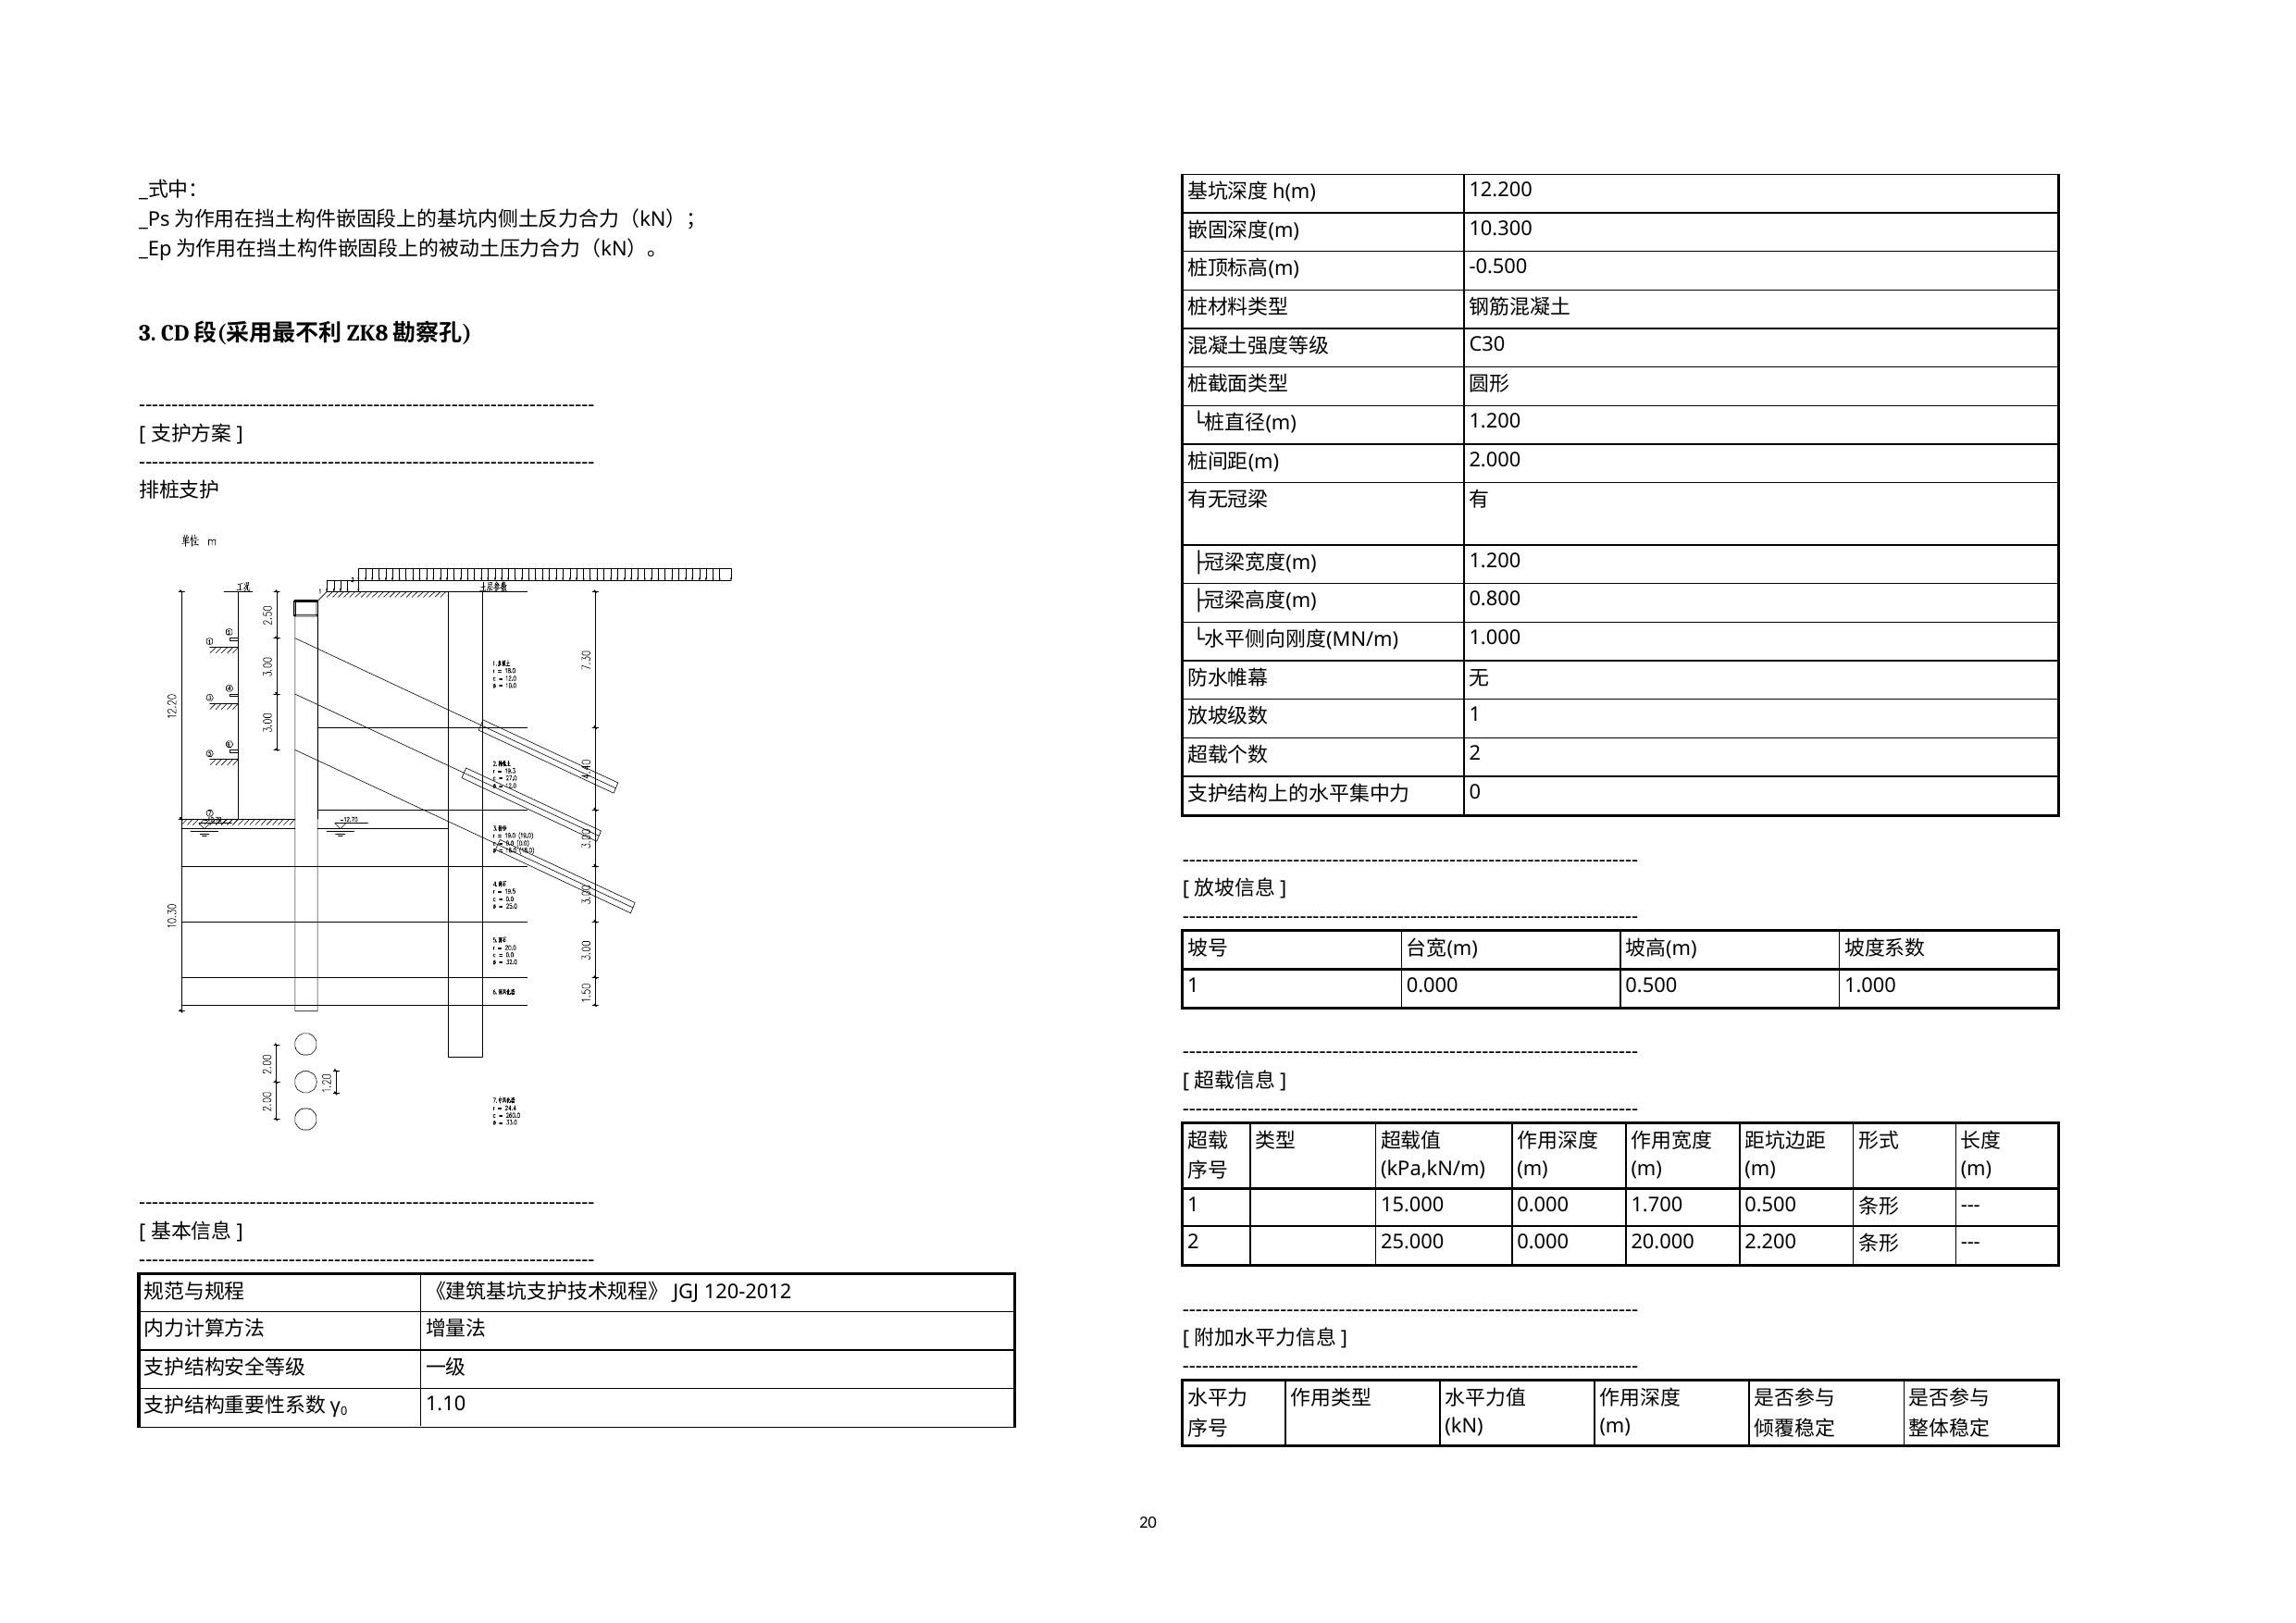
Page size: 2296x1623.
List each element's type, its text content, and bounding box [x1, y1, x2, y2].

text [ 基本信息 ] [139, 1215, 1113, 1245]
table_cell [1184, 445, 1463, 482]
text ---------------------------------------------------------------------- [1183, 1351, 2156, 1379]
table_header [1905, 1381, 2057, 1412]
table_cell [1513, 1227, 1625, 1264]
text [ 超载信息 ] [1183, 1064, 2156, 1094]
text ---------------------------------------------------------------------- [1183, 901, 2156, 929]
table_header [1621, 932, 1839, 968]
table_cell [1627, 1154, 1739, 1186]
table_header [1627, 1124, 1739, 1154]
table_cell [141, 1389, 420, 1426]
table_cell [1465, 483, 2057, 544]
text ---------------------------------------------------------------------- [139, 1187, 1113, 1215]
text ---------------------------------------------------------------------- [1183, 1036, 2156, 1064]
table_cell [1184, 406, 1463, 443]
text ---------------------------------------------------------------------- [1183, 845, 2156, 872]
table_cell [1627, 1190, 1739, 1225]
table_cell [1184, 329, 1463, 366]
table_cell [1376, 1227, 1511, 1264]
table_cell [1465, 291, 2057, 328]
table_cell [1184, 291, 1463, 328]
text ---------------------------------------------------------------------- [139, 1245, 1113, 1272]
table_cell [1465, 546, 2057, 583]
text ---------------------------------------------------------------------- [139, 390, 1113, 417]
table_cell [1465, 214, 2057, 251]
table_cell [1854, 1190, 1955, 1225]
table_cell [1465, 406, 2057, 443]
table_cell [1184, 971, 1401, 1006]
text ---------------------------------------------------------------------- [1183, 1295, 2156, 1321]
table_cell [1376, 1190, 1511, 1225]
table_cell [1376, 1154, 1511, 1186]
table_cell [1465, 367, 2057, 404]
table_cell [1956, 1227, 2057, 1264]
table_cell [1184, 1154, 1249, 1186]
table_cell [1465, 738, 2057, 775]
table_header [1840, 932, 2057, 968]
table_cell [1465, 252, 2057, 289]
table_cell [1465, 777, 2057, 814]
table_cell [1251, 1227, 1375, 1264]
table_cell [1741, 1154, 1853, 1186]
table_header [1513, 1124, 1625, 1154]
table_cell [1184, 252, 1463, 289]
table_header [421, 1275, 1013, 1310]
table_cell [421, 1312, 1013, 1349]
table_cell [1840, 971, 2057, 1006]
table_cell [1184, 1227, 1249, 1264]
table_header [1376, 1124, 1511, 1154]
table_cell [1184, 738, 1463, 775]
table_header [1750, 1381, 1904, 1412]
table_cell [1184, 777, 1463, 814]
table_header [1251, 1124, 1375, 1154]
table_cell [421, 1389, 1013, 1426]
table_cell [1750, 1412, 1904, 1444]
text _Ps为作用在挡土构件嵌固段上的基坑内侧土反力合力（kN）； [139, 203, 1113, 232]
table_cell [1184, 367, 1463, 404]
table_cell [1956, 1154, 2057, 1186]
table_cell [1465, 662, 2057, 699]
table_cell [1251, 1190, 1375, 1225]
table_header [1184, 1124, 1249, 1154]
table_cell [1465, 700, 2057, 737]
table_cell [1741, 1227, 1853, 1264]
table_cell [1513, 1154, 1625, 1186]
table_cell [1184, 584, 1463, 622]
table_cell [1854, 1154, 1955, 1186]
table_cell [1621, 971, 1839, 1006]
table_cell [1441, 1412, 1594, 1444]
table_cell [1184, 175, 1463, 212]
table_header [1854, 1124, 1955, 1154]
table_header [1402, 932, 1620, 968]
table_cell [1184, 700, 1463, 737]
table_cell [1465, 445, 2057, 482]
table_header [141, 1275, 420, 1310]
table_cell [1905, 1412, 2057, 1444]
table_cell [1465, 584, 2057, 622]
text _式中： [139, 173, 1113, 203]
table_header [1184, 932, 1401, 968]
text [ 放坡信息 ] [1183, 872, 2156, 901]
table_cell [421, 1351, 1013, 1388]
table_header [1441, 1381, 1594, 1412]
text [ 支护方案 ] [139, 417, 1113, 447]
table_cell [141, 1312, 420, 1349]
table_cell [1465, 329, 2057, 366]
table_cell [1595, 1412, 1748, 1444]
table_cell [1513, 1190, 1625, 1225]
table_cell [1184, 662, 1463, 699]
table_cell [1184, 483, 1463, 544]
text _Ep为作用在挡土构件嵌固段上的被动土压力合力（kN）。 [139, 232, 1113, 262]
text [ 附加水平力信息 ] [1183, 1321, 2156, 1351]
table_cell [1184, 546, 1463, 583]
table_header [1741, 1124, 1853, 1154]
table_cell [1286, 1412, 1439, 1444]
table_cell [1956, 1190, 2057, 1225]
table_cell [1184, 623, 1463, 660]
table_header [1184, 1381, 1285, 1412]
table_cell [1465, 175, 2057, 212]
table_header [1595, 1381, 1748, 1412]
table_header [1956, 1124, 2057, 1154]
text ---------------------------------------------------------------------- [139, 447, 1113, 474]
subtitle 3. CD段(采用最不利ZK8勘察孔) [139, 315, 1113, 348]
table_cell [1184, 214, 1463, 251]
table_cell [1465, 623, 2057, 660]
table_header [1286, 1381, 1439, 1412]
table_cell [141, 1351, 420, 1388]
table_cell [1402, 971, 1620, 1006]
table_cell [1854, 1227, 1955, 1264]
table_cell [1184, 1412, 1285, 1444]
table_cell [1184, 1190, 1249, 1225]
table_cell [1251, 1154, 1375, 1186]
text ---------------------------------------------------------------------- [1183, 1094, 2156, 1121]
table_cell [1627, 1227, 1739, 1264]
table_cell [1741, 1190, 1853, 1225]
text 排桩支护 [139, 474, 1113, 503]
